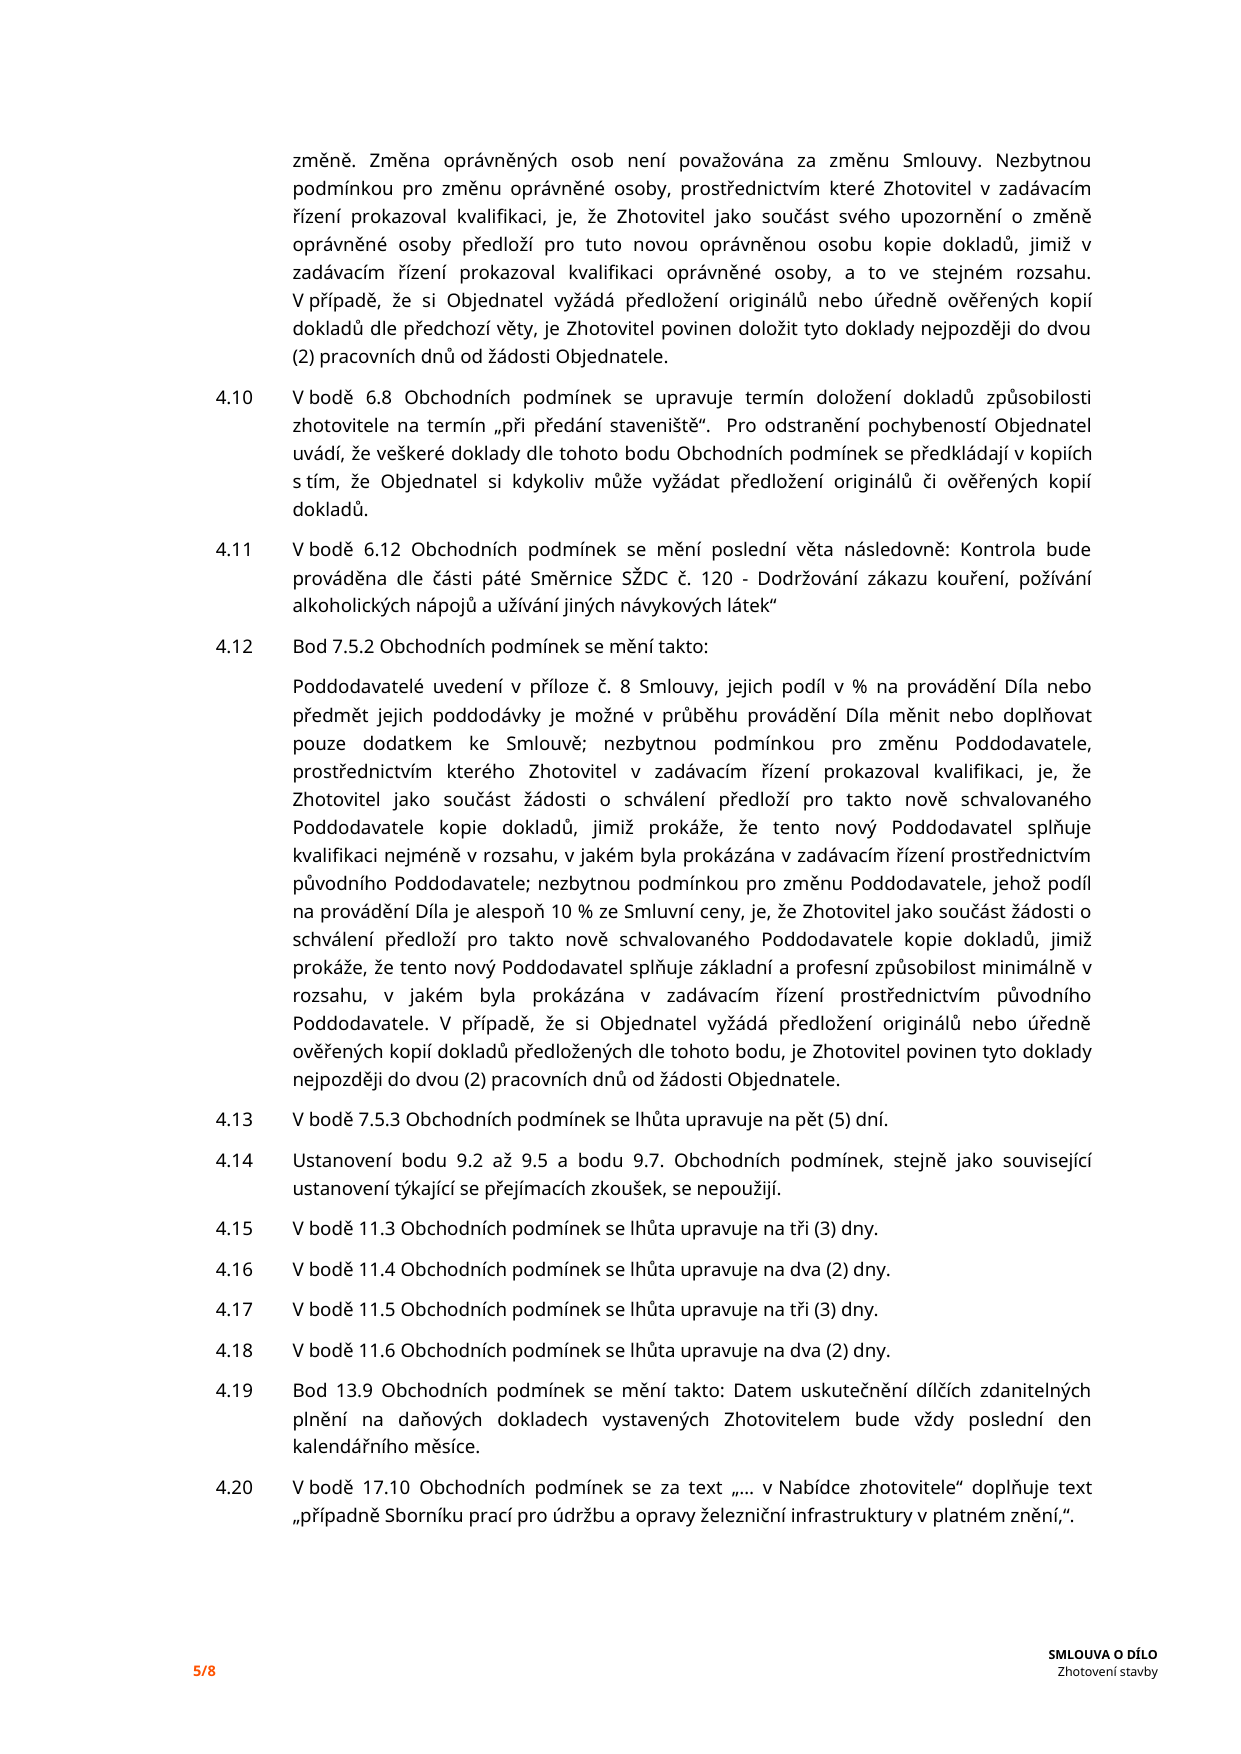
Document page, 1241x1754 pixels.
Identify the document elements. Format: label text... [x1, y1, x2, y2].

text Bod 7.5.2 Obchodních podmínek se mění takto: [216, 633, 1093, 659]
text V bodě 11.5 Obchodních podmínek se lhůta upravuje na tři (3) dny. [216, 1297, 1093, 1322]
text V bodě 11.4 Obchodních podmínek se lhůta upravuje na dva (2) dny. [216, 1256, 1093, 1282]
text V bodě 11.3 Obchodních podmínek se lhůta upravuje na tři (3) dny. [216, 1216, 1093, 1241]
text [292, 147, 1093, 369]
text Bod 13.9 Obchodních podmínek se mění takto: Datem uskutečnění dílčích zdanitelných plnění na daňových dokladech vystavených Zhotovitelem bude vždy poslední den kalendářního měsíce. [216, 1378, 1093, 1459]
text V bodě 11.6 Obchodních podmínek se lhůta upravuje na dva (2) dny. [216, 1337, 1093, 1363]
text V bodě 6.8 Obchodních podmínek se upravuje termín doložení dokladů způsobilosti zhotovitele na termín „při předání staveniště“. Pro odstranění pochybeností Objednatel uvádí, že veškeré doklady dle tohoto bodu Obchodních podmínek se předkládají v kopiích s tím, že Objednatel si kdykoliv může vyžádat předložení originálů či ověřených kopií dokladů. [216, 384, 1093, 522]
text V bodě 6.12 Obchodních podmínek se mění poslední věta následovně: Kontrola bude prováděna dle části páté Směrnice SŽDC č. 120 - Dodržování zákazu kouření, požívání alkoholických nápojů a užívání jiných návykových látek“ [216, 537, 1093, 618]
text V bodě 7.5.3 Obchodních podmínek se lhůta upravuje na pět (5) dní. [216, 1107, 1093, 1132]
text Poddodavatelé uvedení v příloze č. 8 Smlouvy, jejich podíl v % na provádění Díla nebo předmět jejich poddodávky je možné v průběhu provádění Díla měnit nebo doplňovat pouze dodatkem ke Smlouvě; nezbytnou podmínkou pro změnu Poddodavatele, prostřednictvím kterého Zhotovitel v zadávacím řízení prokazoval kvalifikaci, je, že Zhotovitel jako součást žádosti o schválení předloží pro takto nově schvalovaného Poddodavatele kopie dokladů, jimiž prokáže, že tento nový Poddodavatel splňuje kvalifikaci nejméně v rozsahu, v jakém byla prokázána v zadávacím řízení prostřednictvím původního Poddodavatele; nezbytnou podmínkou pro změnu Poddodavatele, jehož podíl na provádění Díla je alespoň 10 % ze Smluvní ceny, je, že Zhotovitel jako součást žádosti o schválení předloží pro takto nově schvalovaného Poddodavatele kopie dokladů, jimiž prokáže, že tento nový Poddodavatel splňuje základní a profesní způsobilost minimálně v rozsahu, v jakém byla prokázána v zadávacím řízení prostřednictvím původního Poddodavatele. V případě, že si Objednatel vyžádá předložení originálů nebo úředně ověřených kopií dokladů předložených dle tohoto bodu, je Zhotovitel povinen tyto doklady nejpozději do dvou (2) pracovních dnů od žádosti Objednatele. [292, 674, 1093, 1092]
text V bodě 17.10 Obchodních podmínek se za text „… v Nabídce zhotovitele“ doplňuje text „případně Sborníku prací pro údržbu a opravy železniční infrastruktury v platném znění,“. [216, 1474, 1093, 1528]
text Ustanovení bodu 9.2 až 9.5 a bodu 9.7. Obchodních podmínek, stejně jako související ustanovení týkající se přejímacích zkoušek, se nepoužijí. [216, 1147, 1093, 1201]
